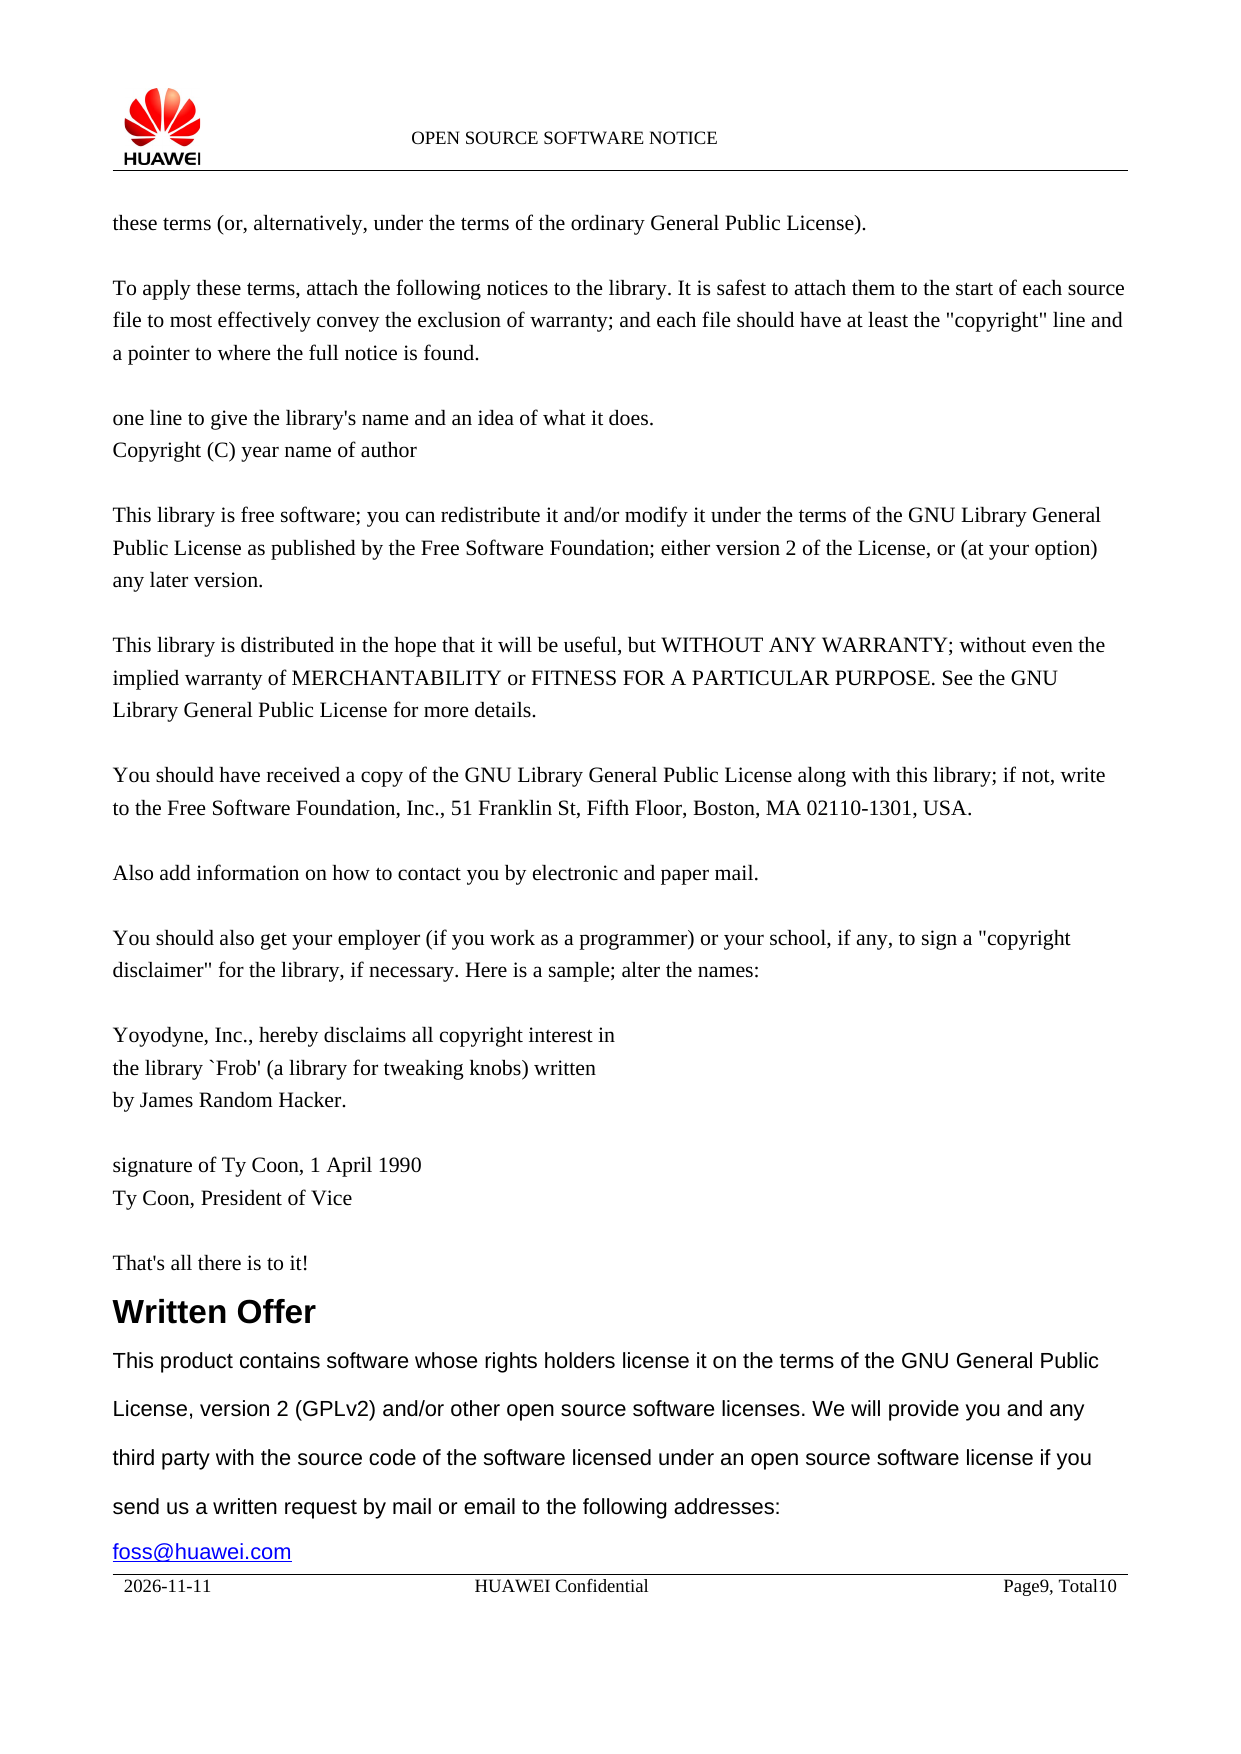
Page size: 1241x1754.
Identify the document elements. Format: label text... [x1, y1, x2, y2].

picture [124, 88, 201, 165]
text Written Offer [112, 1279, 1128, 1344]
text This product contains software whose rights holders license it on the terms of the GNU General Public License, version 2 (GPLv2) and/or other open source software licenses. We will provide you and any third party with the source code of the software licensed under an open source software license if you send us a written request by mail or email to the following addresses: [112, 1344, 1128, 1523]
text foss@huawei.com [112, 1535, 1128, 1568]
